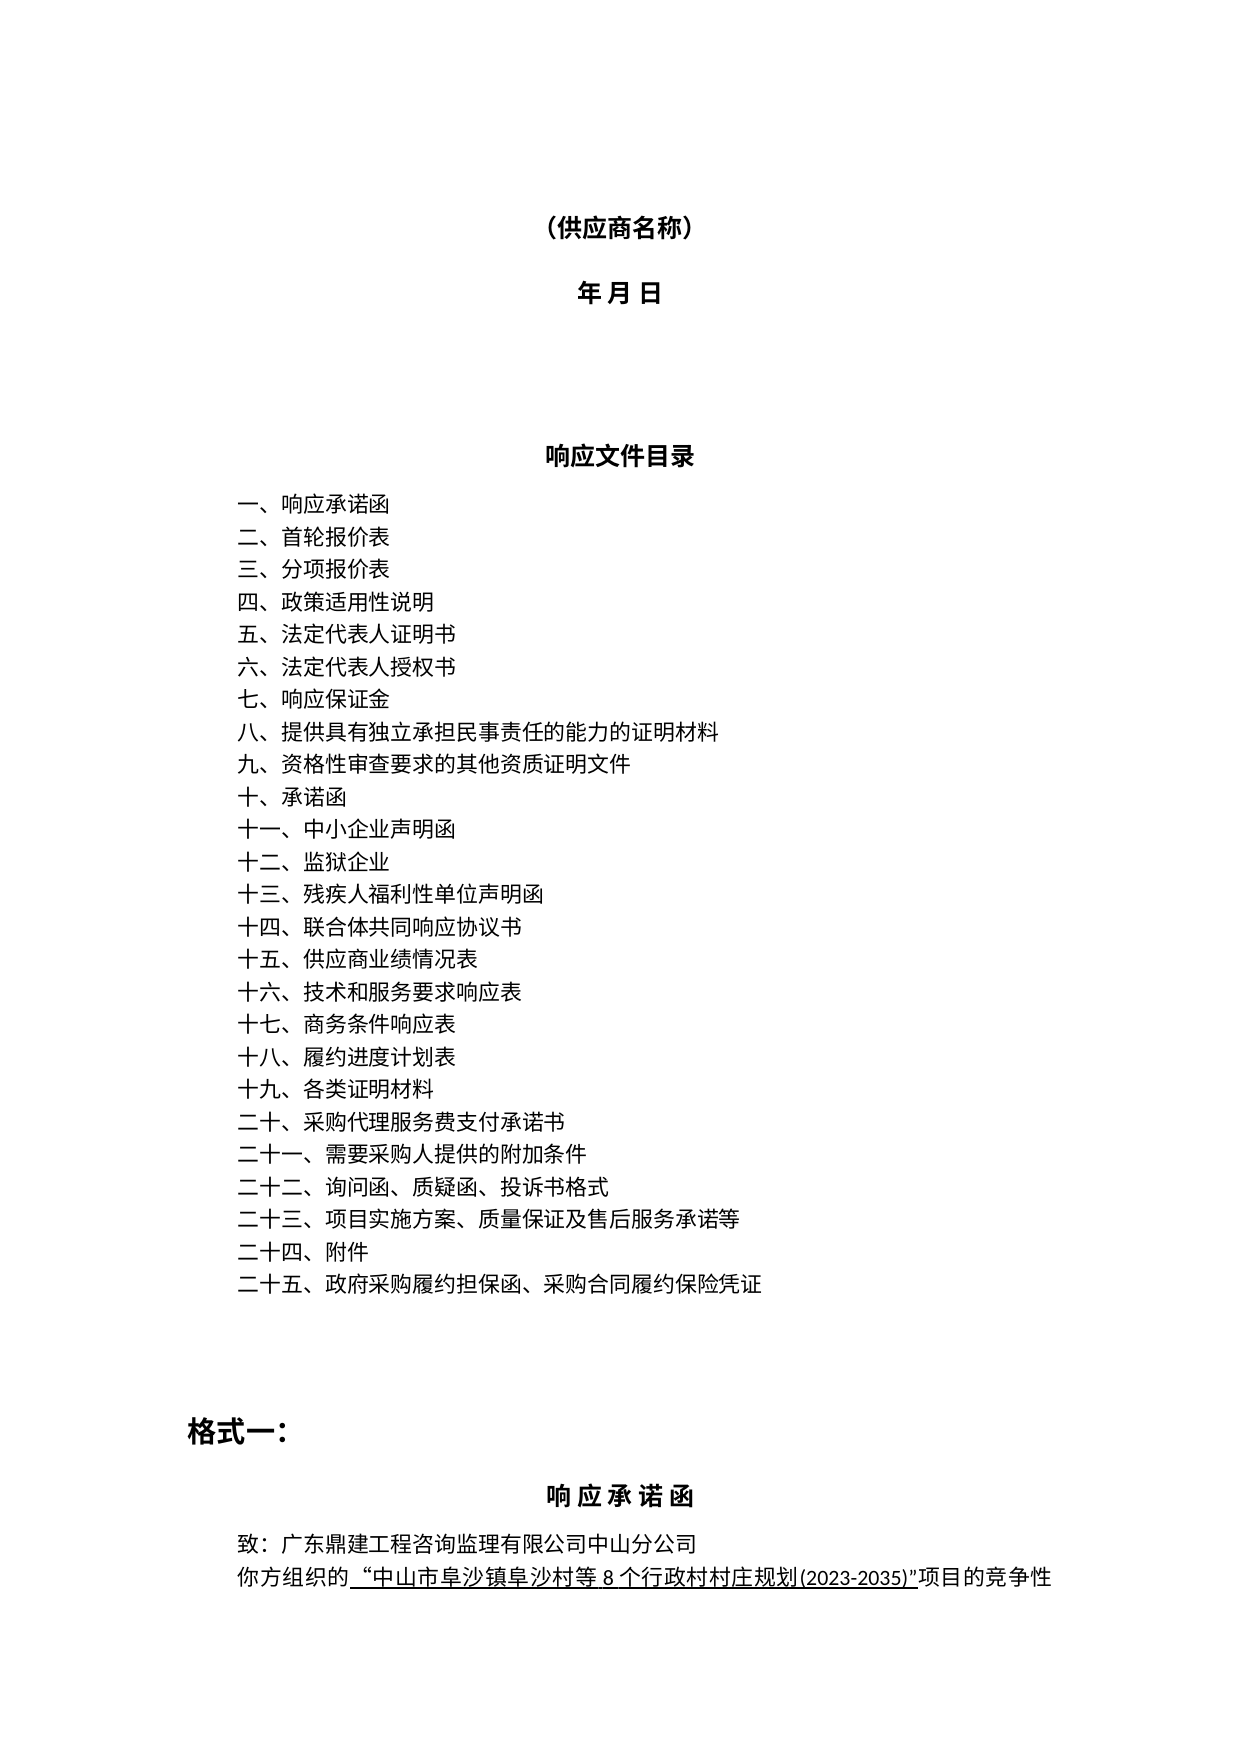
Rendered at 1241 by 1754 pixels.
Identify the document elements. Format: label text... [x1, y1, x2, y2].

text 十八、履约进度计划表 [187, 1039, 1053, 1072]
text 十九、各类证明材料 [187, 1072, 1053, 1104]
text 十四、联合体共同响应协议书 [187, 909, 1053, 942]
text 十、承诺函 [187, 779, 1053, 812]
text 格式一： [187, 1397, 1053, 1462]
text 三、分项报价表 [187, 552, 1053, 584]
text 二十三、项目实施方案、质量保证及售后服务承诺等 [187, 1202, 1053, 1234]
text 十五、供应商业绩情况表 [187, 942, 1053, 974]
text 十一、中小企业声明函 [187, 812, 1053, 844]
text 七、响应保证金 [187, 682, 1053, 714]
text 二、首轮报价表 [187, 519, 1053, 552]
text 二十四、附件 [187, 1234, 1053, 1267]
text 致：广东鼎建工程咨询监理有限公司中山分公司 [187, 1527, 1053, 1559]
text 八、提供具有独立承担民事责任的能力的证明材料 [187, 714, 1053, 747]
text 十七、商务条件响应表 [187, 1007, 1053, 1039]
text 五、法定代表人证明书 [187, 617, 1053, 649]
text 二十一、需要采购人提供的附加条件 [187, 1137, 1053, 1169]
text 响应文件目录 [187, 422, 1053, 487]
text 响 应 承 诺 函 [187, 1462, 1053, 1527]
text 一、响应承诺函 [187, 487, 1053, 519]
text 十三、残疾人福利性单位声明函 [187, 877, 1053, 909]
text 十六、技术和服务要求响应表 [187, 974, 1053, 1007]
text 四、政策适用性说明 [187, 584, 1053, 617]
text （供应商名称） [187, 194, 1053, 259]
text 九、资格性审查要求的其他资质证明文件 [187, 747, 1053, 779]
text 十二、监狱企业 [187, 844, 1053, 877]
text 年 月 日 [187, 259, 1053, 324]
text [187, 1559, 1053, 1592]
text 二十五、政府采购履约担保函、采购合同履约保险凭证 [187, 1267, 1053, 1299]
text 二十、采购代理服务费支付承诺书 [187, 1104, 1053, 1137]
text 六、法定代表人授权书 [187, 649, 1053, 682]
text 二十二、询问函、质疑函、投诉书格式 [187, 1169, 1053, 1202]
